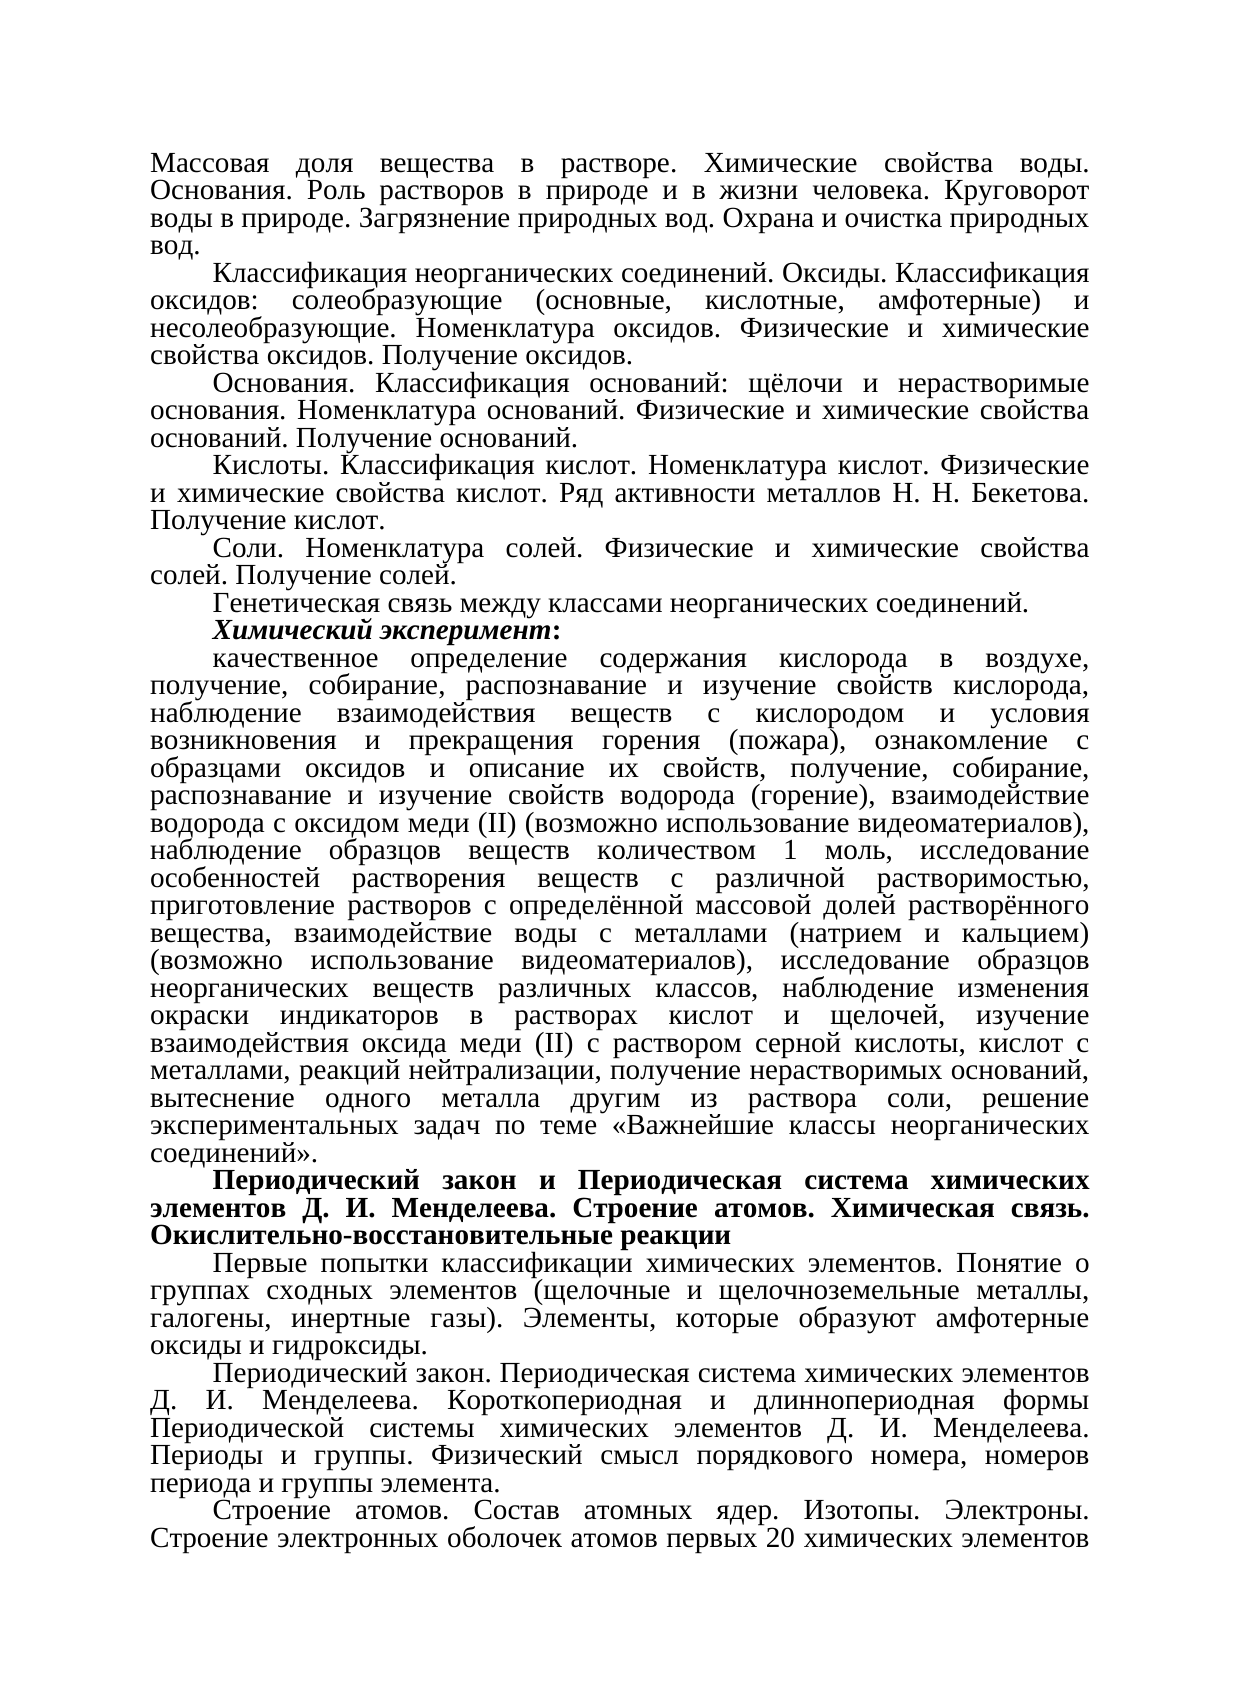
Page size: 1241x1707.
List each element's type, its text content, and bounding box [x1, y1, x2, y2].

text Основания. Классификация оснований: щёлочи и нерастворимые основания. Номенклатура оснований. Физические и химические свойства оснований. Получение оснований. [150, 370, 1090, 452]
text Генетическая связь между классами неорганических соединений. [150, 590, 1090, 617]
text Соли. Номенклатура солей. Физические и химические свойства солей. Получение солей. [150, 535, 1090, 590]
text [150, 150, 1090, 260]
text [150, 1497, 1090, 1552]
text Классификация неорганических соединений. Оксиды. Классификация оксидов: солеобразующие (основные, кислотные, амфотерные) и несолеобразующие. Номенклатура оксидов. Физические и химические свойства оксидов. Получение оксидов. [150, 260, 1090, 370]
text Первые попытки классификации химических элементов. Понятие о группах сходных элементов (щелочные и щелочноземельные металлы, галогены, инертные газы). Элементы, которые образуют амфотерные оксиды и гидроксиды. [150, 1250, 1090, 1360]
text качественное определение содержания кислорода в воздухе, получение, собирание, распознавание и изучение свойств кислорода, наблюдение взаимодействия веществ с кислородом и условия возникновения и прекращения горения (пожара), ознакомление с образцами оксидов и описание их свойств, получение, собирание, распознавание и изучение свойств водорода (горение), взаимодействие водорода с оксидом меди (II) (возможно использование видеоматериалов), наблюдение образцов веществ количеством 1 моль, исследование особенностей растворения веществ с различной растворимостью, приготовление растворов с определённой массовой долей растворённого вещества, взаимодействие воды с металлами (натрием и кальцием) (возможно использование видеоматериалов), исследование образцов неорганических веществ различных классов, наблюдение изменения окраски индикаторов в растворах кислот и щелочей, изучение взаимодействия оксида меди (II) с раствором серной кислоты, кислот с металлами, реакций нейтрализации, получение нерастворимых оснований, вытеснение одного металла другим из раствора соли, решение экспериментальных задач по теме «Важнейшие классы неорганических соединений». [150, 645, 1090, 1167]
text Кислоты. Классификация кислот. Номенклатура кислот. Физические и химические свойства кислот. Ряд активности металлов Н. Н. Бекетова. Получение кислот. [150, 452, 1090, 535]
text Периодический закон. Периодическая система химических элементов Д. И. Менделеева. Короткопериодная и длиннопериодная формы Периодической системы химических элементов Д. И. Менделеева. Периоды и группы. Физический смысл порядкового номера, номеров периода и группы элемента. [150, 1360, 1090, 1497]
text Химический эксперимент: [150, 617, 1090, 645]
text Периодический закон и Периодическая система химических элементов Д. И. Менделеева. Строение атомов. Химическая связь. Окислительно-восстановительные реакции [150, 1167, 1090, 1250]
